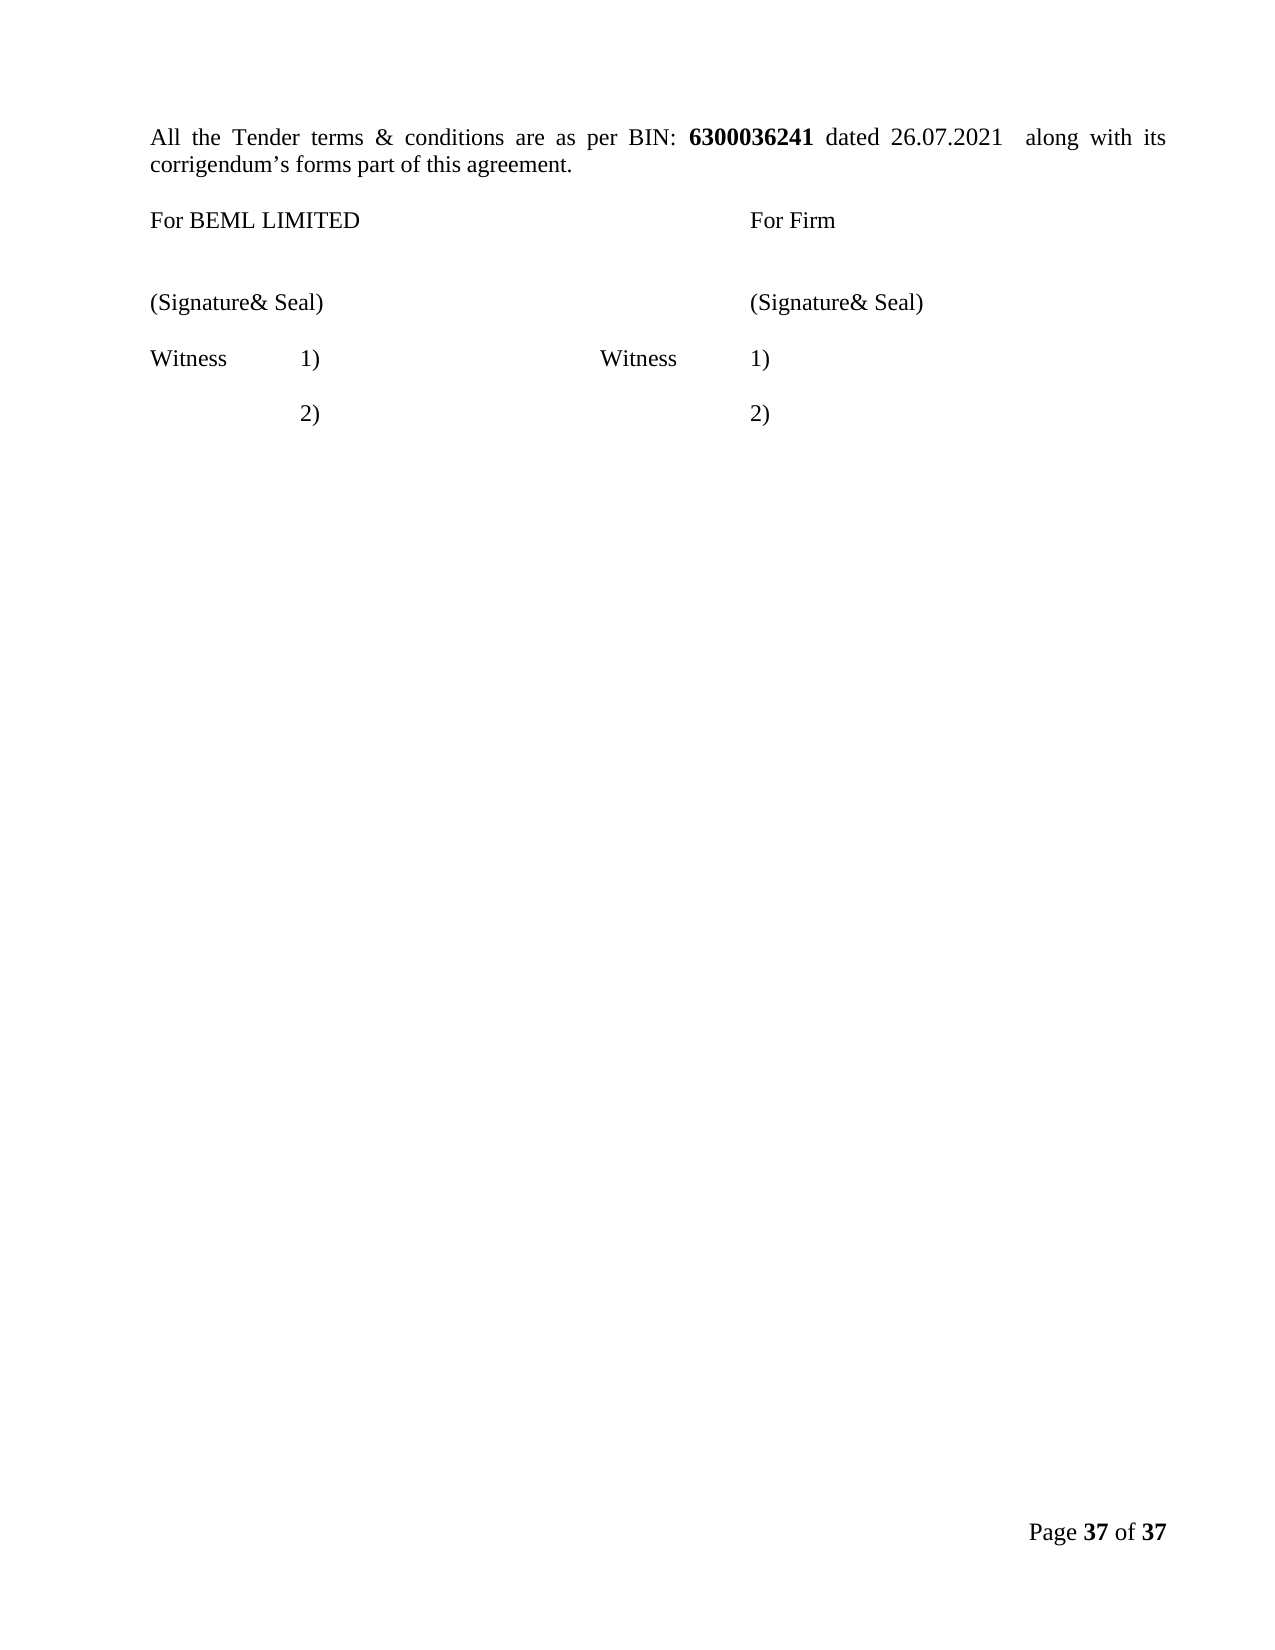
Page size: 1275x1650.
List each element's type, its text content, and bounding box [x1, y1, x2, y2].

text 2) 2) [150, 399, 1167, 426]
text (Signature& Seal) (Signature& Seal) [150, 288, 1167, 316]
text Witness 1) Witness 1) [150, 344, 1167, 371]
text All the Tender terms & conditions are as per BIN: 6300036241 dated 26.07.2021 along with its corrigendum’s forms part of this agreement. [150, 122, 1167, 178]
text For BEML LIMITED For Firm [150, 206, 1167, 233]
